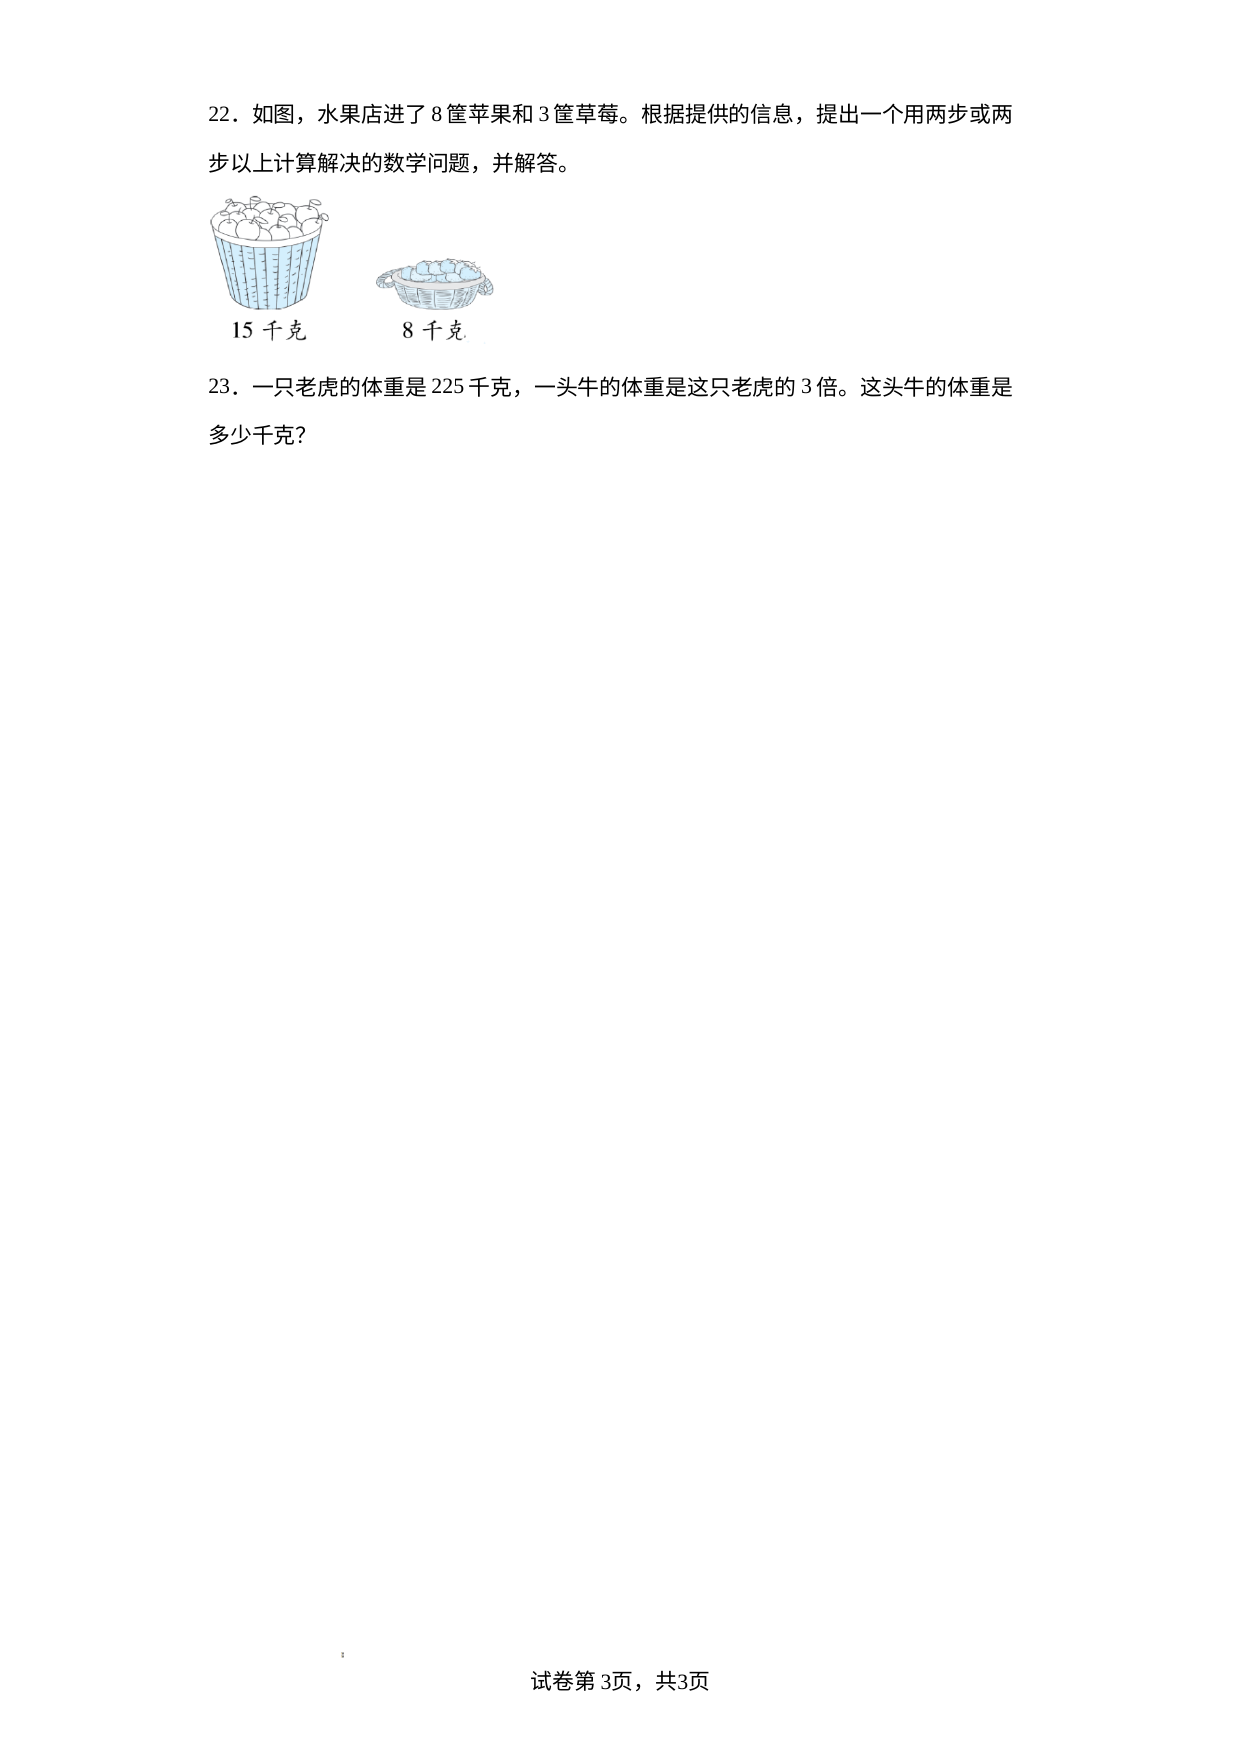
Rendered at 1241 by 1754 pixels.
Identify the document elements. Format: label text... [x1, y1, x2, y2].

text 22．如图，水果店进了8筐苹果和3筐草莓。根据提供的信息，提出一个用两步或两步以上计算解决的数学问题，并解答。 [208, 97, 1032, 178]
picture [208, 194, 496, 344]
text 23．一只老虎的体重是225千克，一头牛的体重是这只老虎的3倍。这头牛的体重是多少千克？ [208, 369, 1032, 450]
